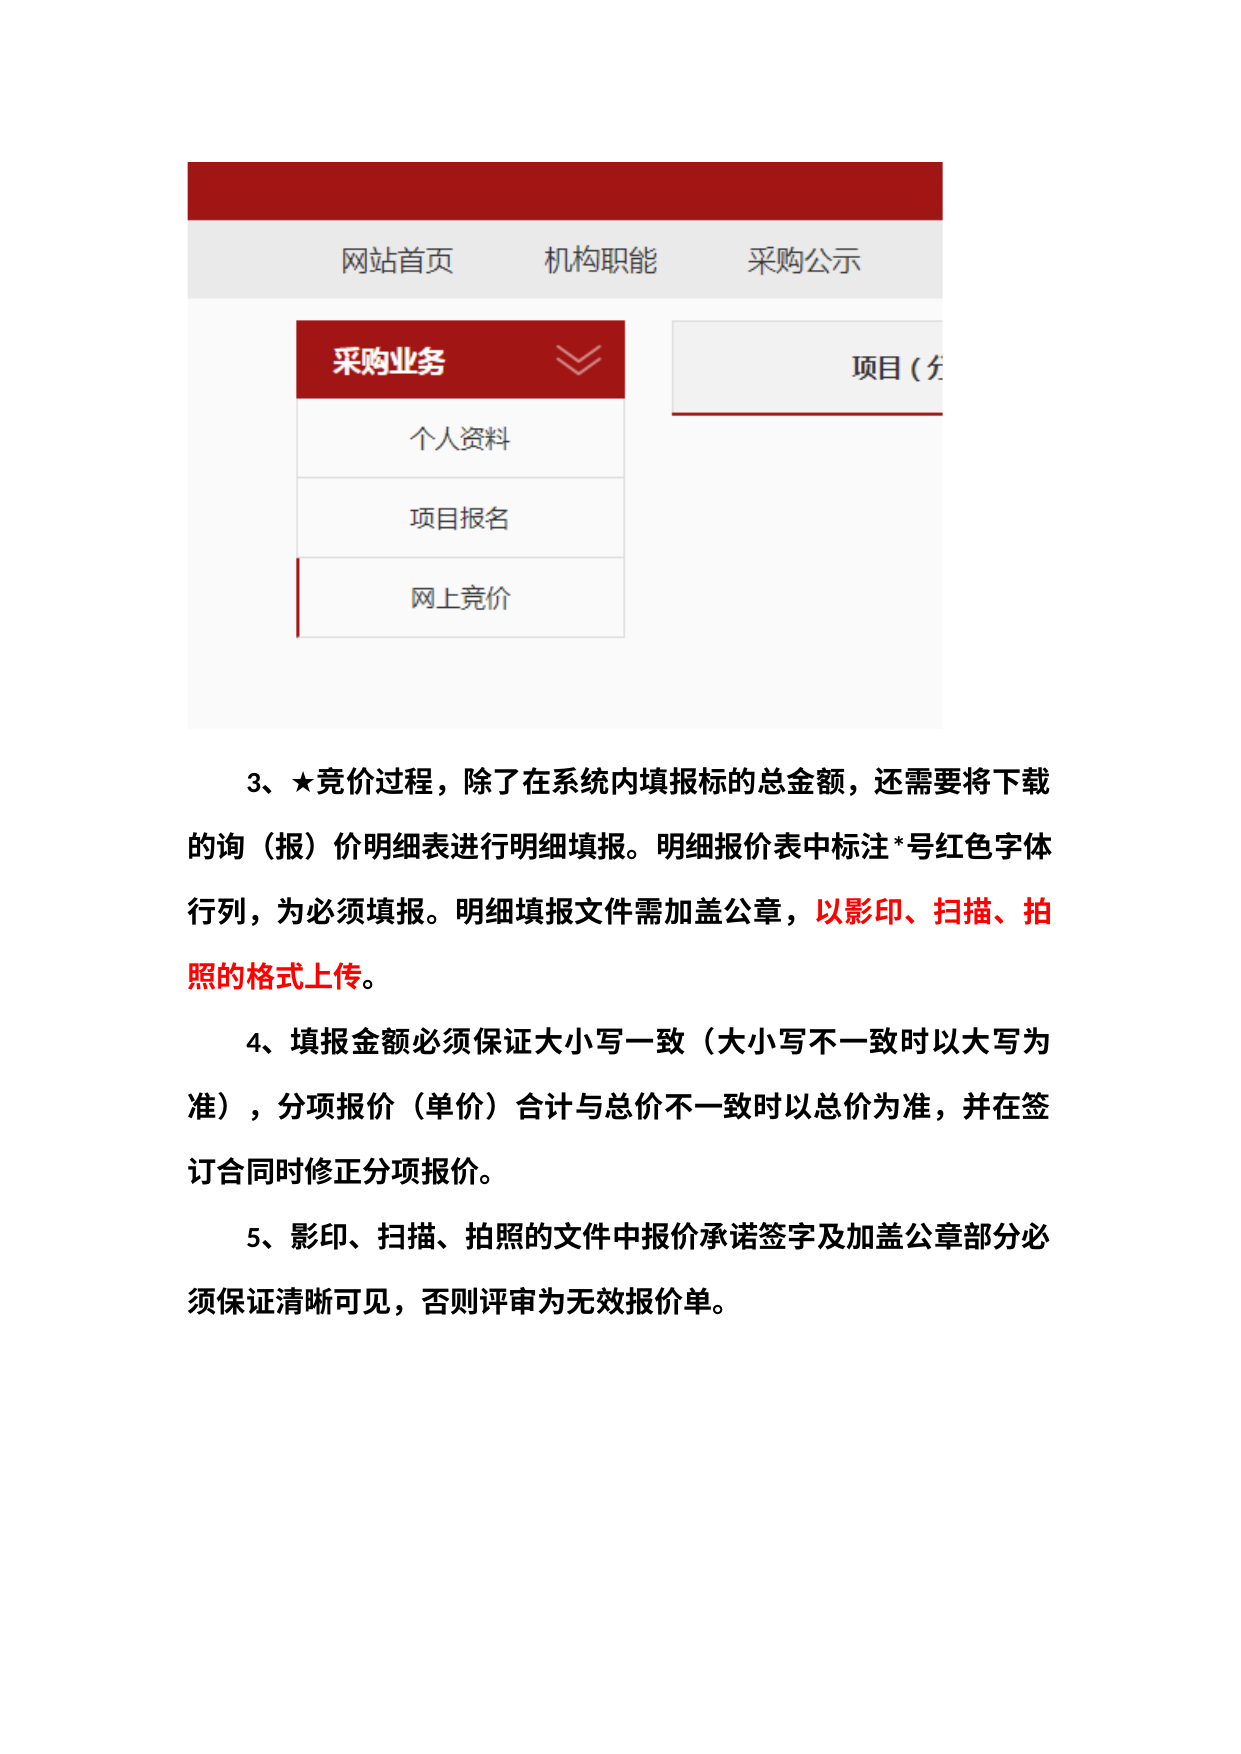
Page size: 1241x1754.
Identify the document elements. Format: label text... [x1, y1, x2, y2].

picture [187, 162, 943, 729]
list 填报金额必须保证大小写一致（大小写不一致时以大写为准），分项报价（单价）合计与总价不一致时以总价为准，并在签订合同时修正分项报价。 [187, 1007, 1053, 1202]
list ★竞价过程，除了在系统内填报标的总金额，还需要将下载的询（报）价明细表进行明细填报。明细报价表中标注*号红色字体行列，为必须填报。明细填报文件需加盖公章，以影印、扫描、拍照的格式上传。 [187, 747, 1053, 1007]
list 影印、扫描、拍照的文件中报价承诺签字及加盖公章部分必须保证清晰可见，否则评审为无效报价单。 [187, 1202, 1053, 1332]
